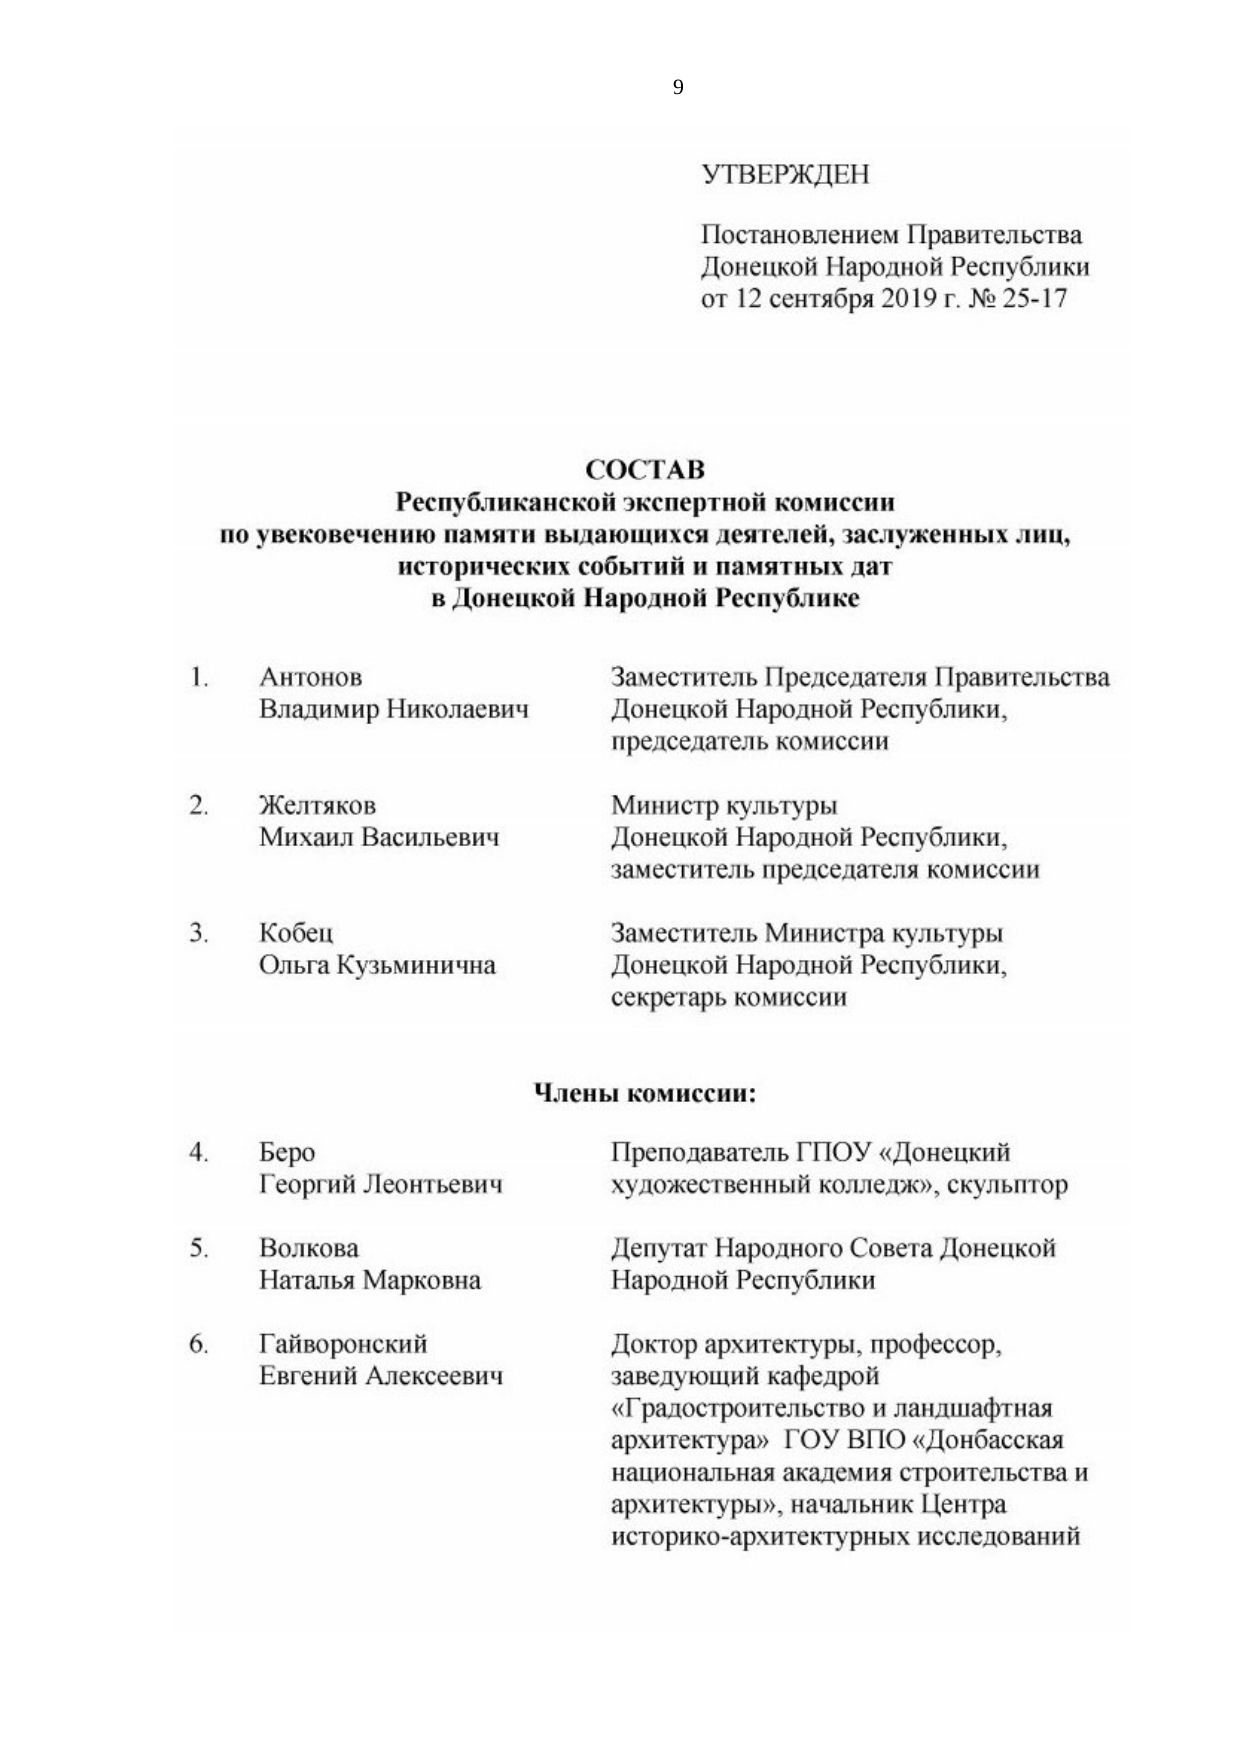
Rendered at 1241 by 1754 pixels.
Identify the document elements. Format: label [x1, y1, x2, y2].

picture [173, 123, 1130, 1633]
